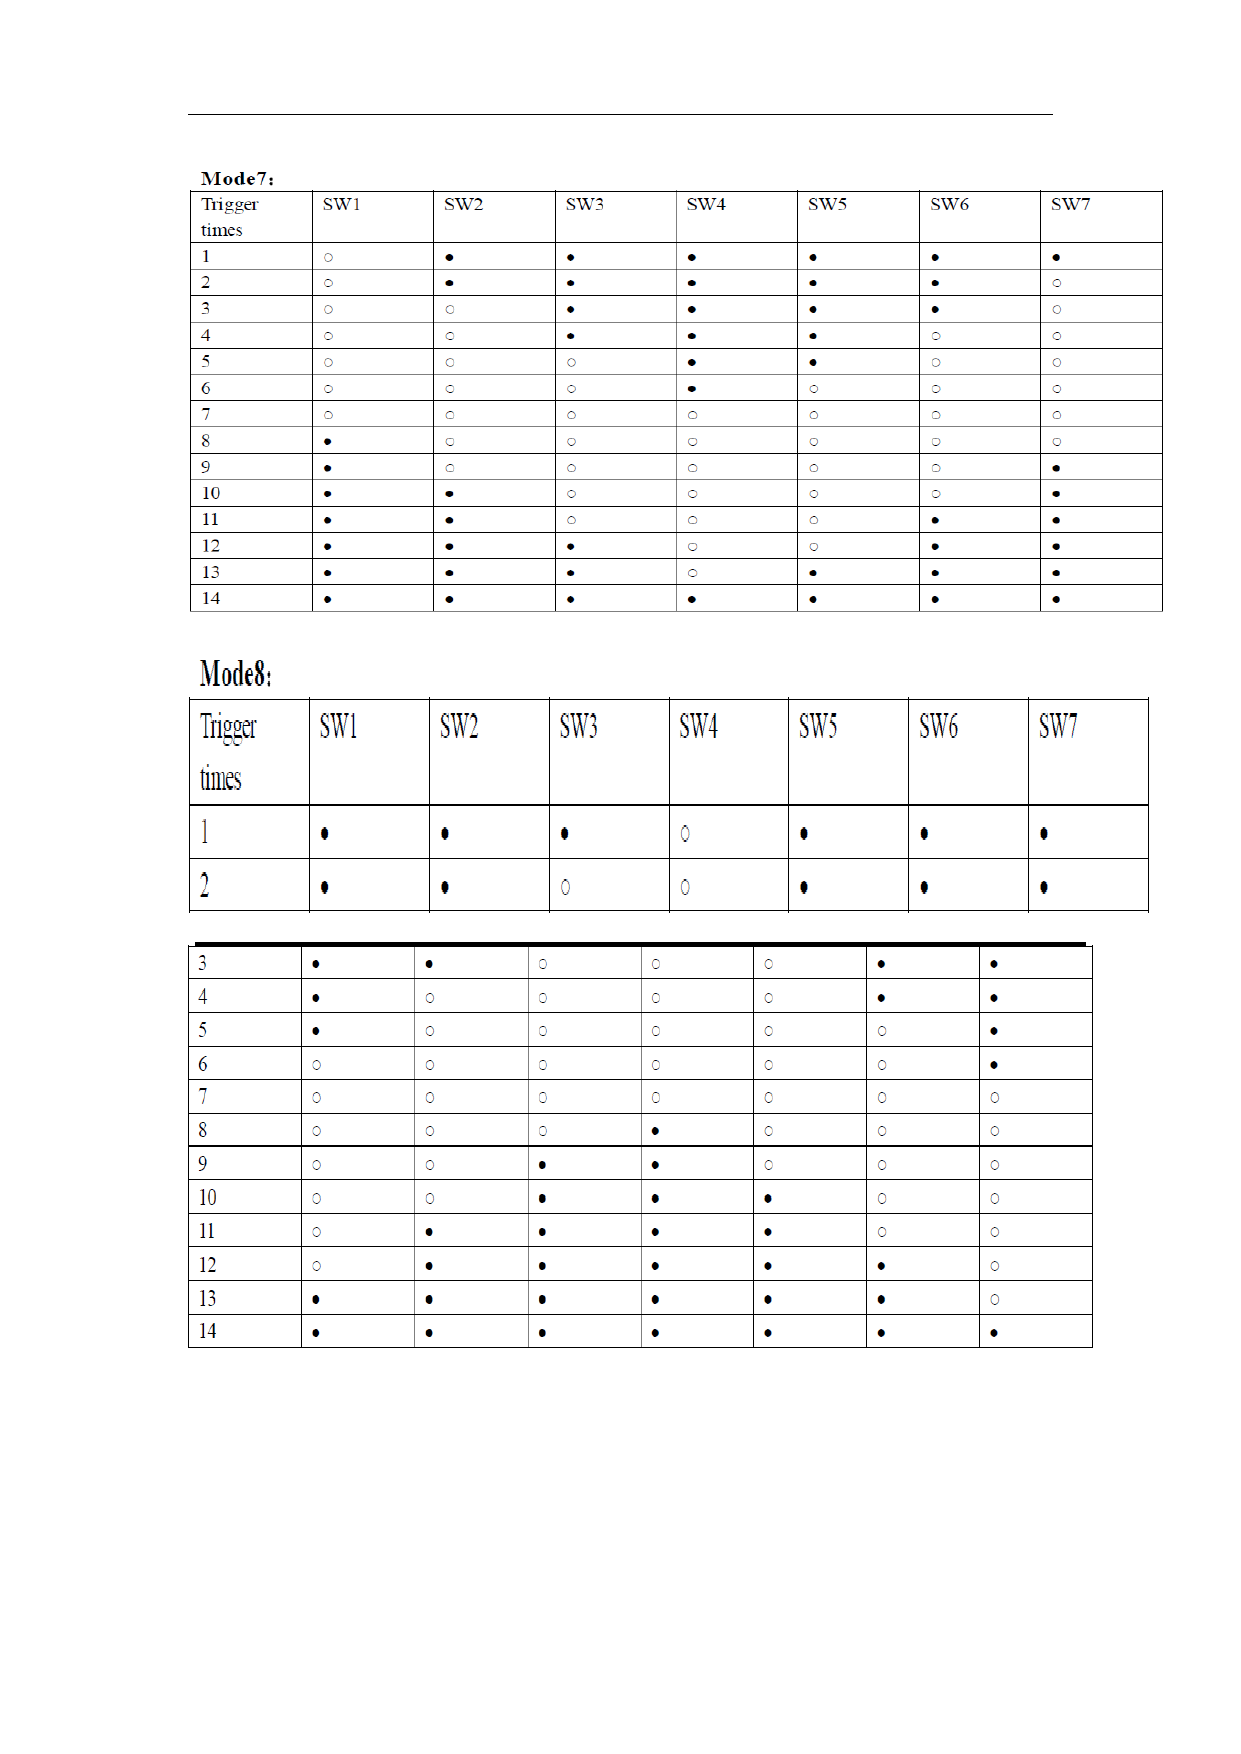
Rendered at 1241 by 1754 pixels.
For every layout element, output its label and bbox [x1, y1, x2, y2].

picture [187, 942, 1097, 1352]
picture [187, 162, 1177, 620]
picture [187, 649, 1154, 933]
